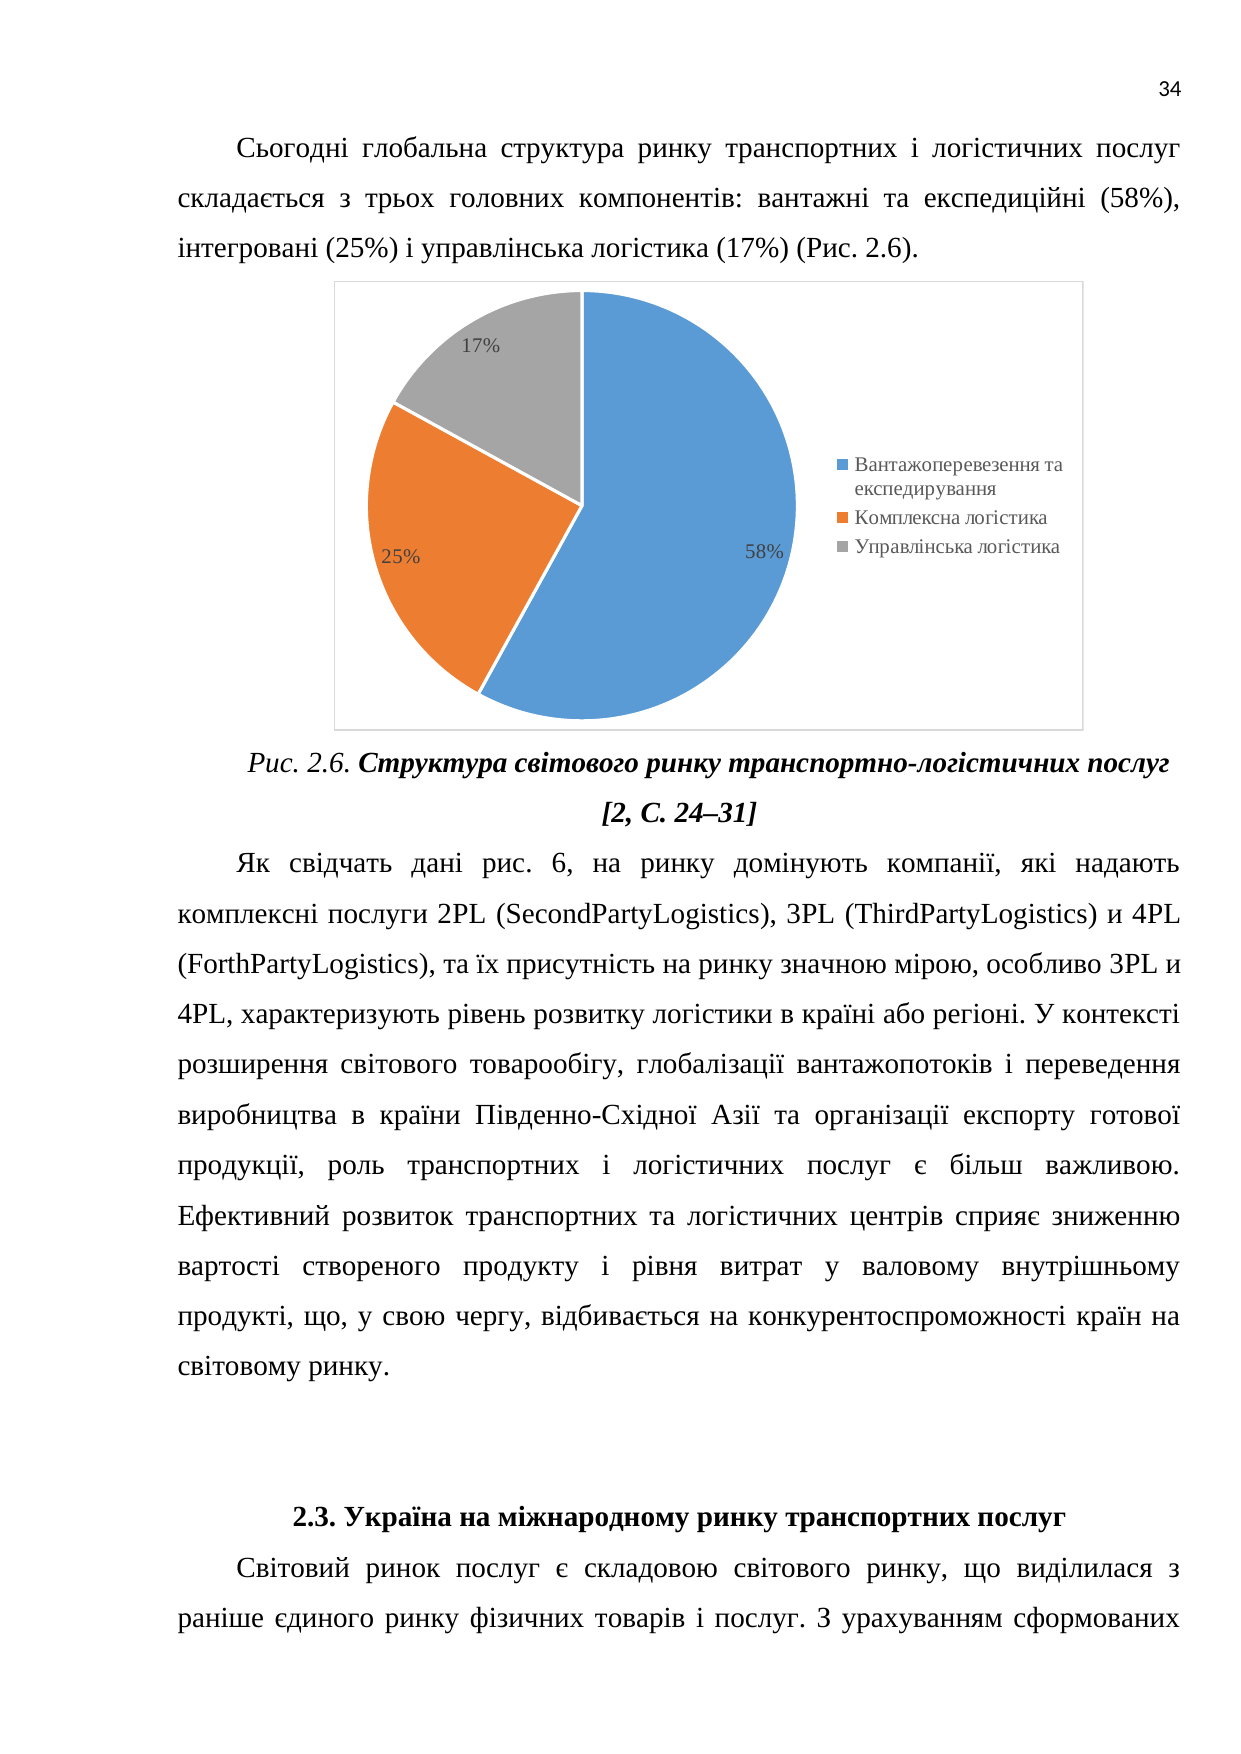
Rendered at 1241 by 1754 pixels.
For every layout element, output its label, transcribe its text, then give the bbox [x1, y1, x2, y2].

text 2.3. Україна на міжнародному ринку транспортних послуг [177, 1499, 1181, 1533]
text Сьогодні глобальна структура ринку транспортних і логістичних послуг складається з трьох головних компонентів: вантажні та експедиційні (58%), інтегровані (25%) і управлінська логістика (17%) (Рис. 2.6). [177, 130, 1181, 264]
text Як свідчать дані рис. 6, на ринку домінують компанії, які надають комплексні послуги 2PL (SecondPartyLogistics), 3PL (ThirdPartyLogistics) и 4PL (ForthPartyLogistics), та їх присутність на ринку значною мірою, особливо 3PL и 4PL, характеризують рівень розвитку логістики в країні або регіоні. У контексті розширення світового товарообігу, глобалізації вантажопотоків і переведення виробництва в країни Південно-Східної Азії та організації експорту готової продукції, роль транспортних і логістичних послуг є більш важливою. Ефективний розвиток транспортних та логістичних центрів сприяє зниженню вартості створеного продукту і рівня витрат у валовому внутрішньому продукті, що, у свою чергу, відбивається на конкурентоспроможності країн на світовому ринку. [177, 845, 1181, 1382]
text Рис. 2.6. Структура світового ринку транспортно-логістичних послуг [2, С. 24–31] [177, 745, 1181, 829]
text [177, 1550, 1181, 1634]
